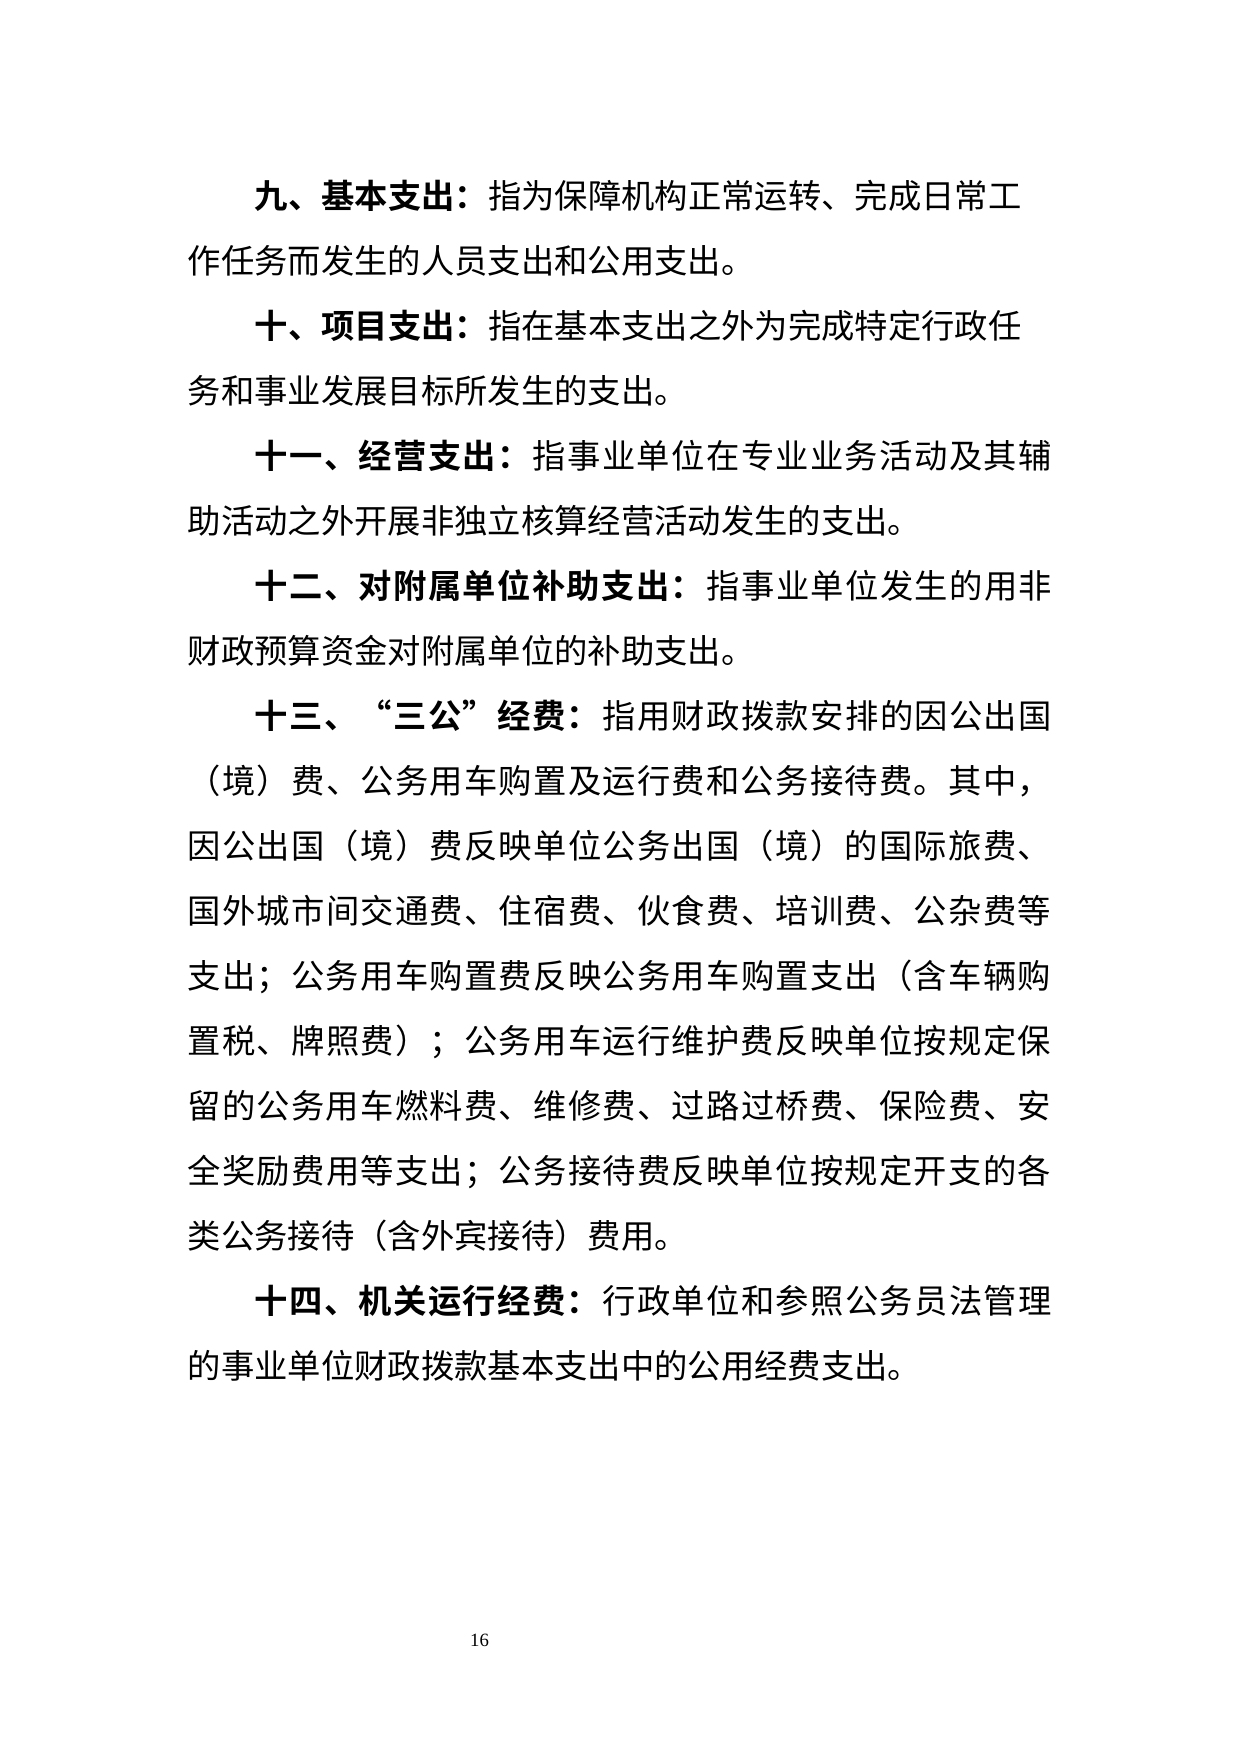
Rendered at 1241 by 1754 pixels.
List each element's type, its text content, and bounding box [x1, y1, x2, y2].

text 十、项目支出：指在基本支出之外为完成特定行政任务和事业发展目标所发生的支出。 [187, 292, 1053, 422]
text 十一、经营支出：指事业单位在专业业务活动及其辅助活动之外开展非独立核算经营活动发生的支出。 [187, 422, 1053, 552]
text 十四、机关运行经费：行政单位和参照公务员法管理的事业单位财政拨款基本支出中的公用经费支出。 [187, 1267, 1053, 1397]
text 十三、“三公”经费：指用财政拨款安排的因公出国（境）费、公务用车购置及运行费和公务接待费。其中，因公出国（境）费反映单位公务出国（境）的国际旅费、国外城市间交通费、住宿费、伙食费、培训费、公杂费等支出；公务用车购置费反映公务用车购置支出（含车辆购置税、牌照费）；公务用车运行维护费反映单位按规定保留的公务用车燃料费、维修费、过路过桥费、保险费、安全奖励费用等支出；公务接待费反映单位按规定开支的各类公务接待（含外宾接待）费用。 [187, 682, 1053, 1267]
text 九、基本支出：指为保障机构正常运转、完成日常工作任务而发生的人员支出和公用支出。 [187, 162, 1053, 292]
text 十二、对附属单位补助支出：指事业单位发生的用非财政预算资金对附属单位的补助支出。 [187, 552, 1053, 682]
